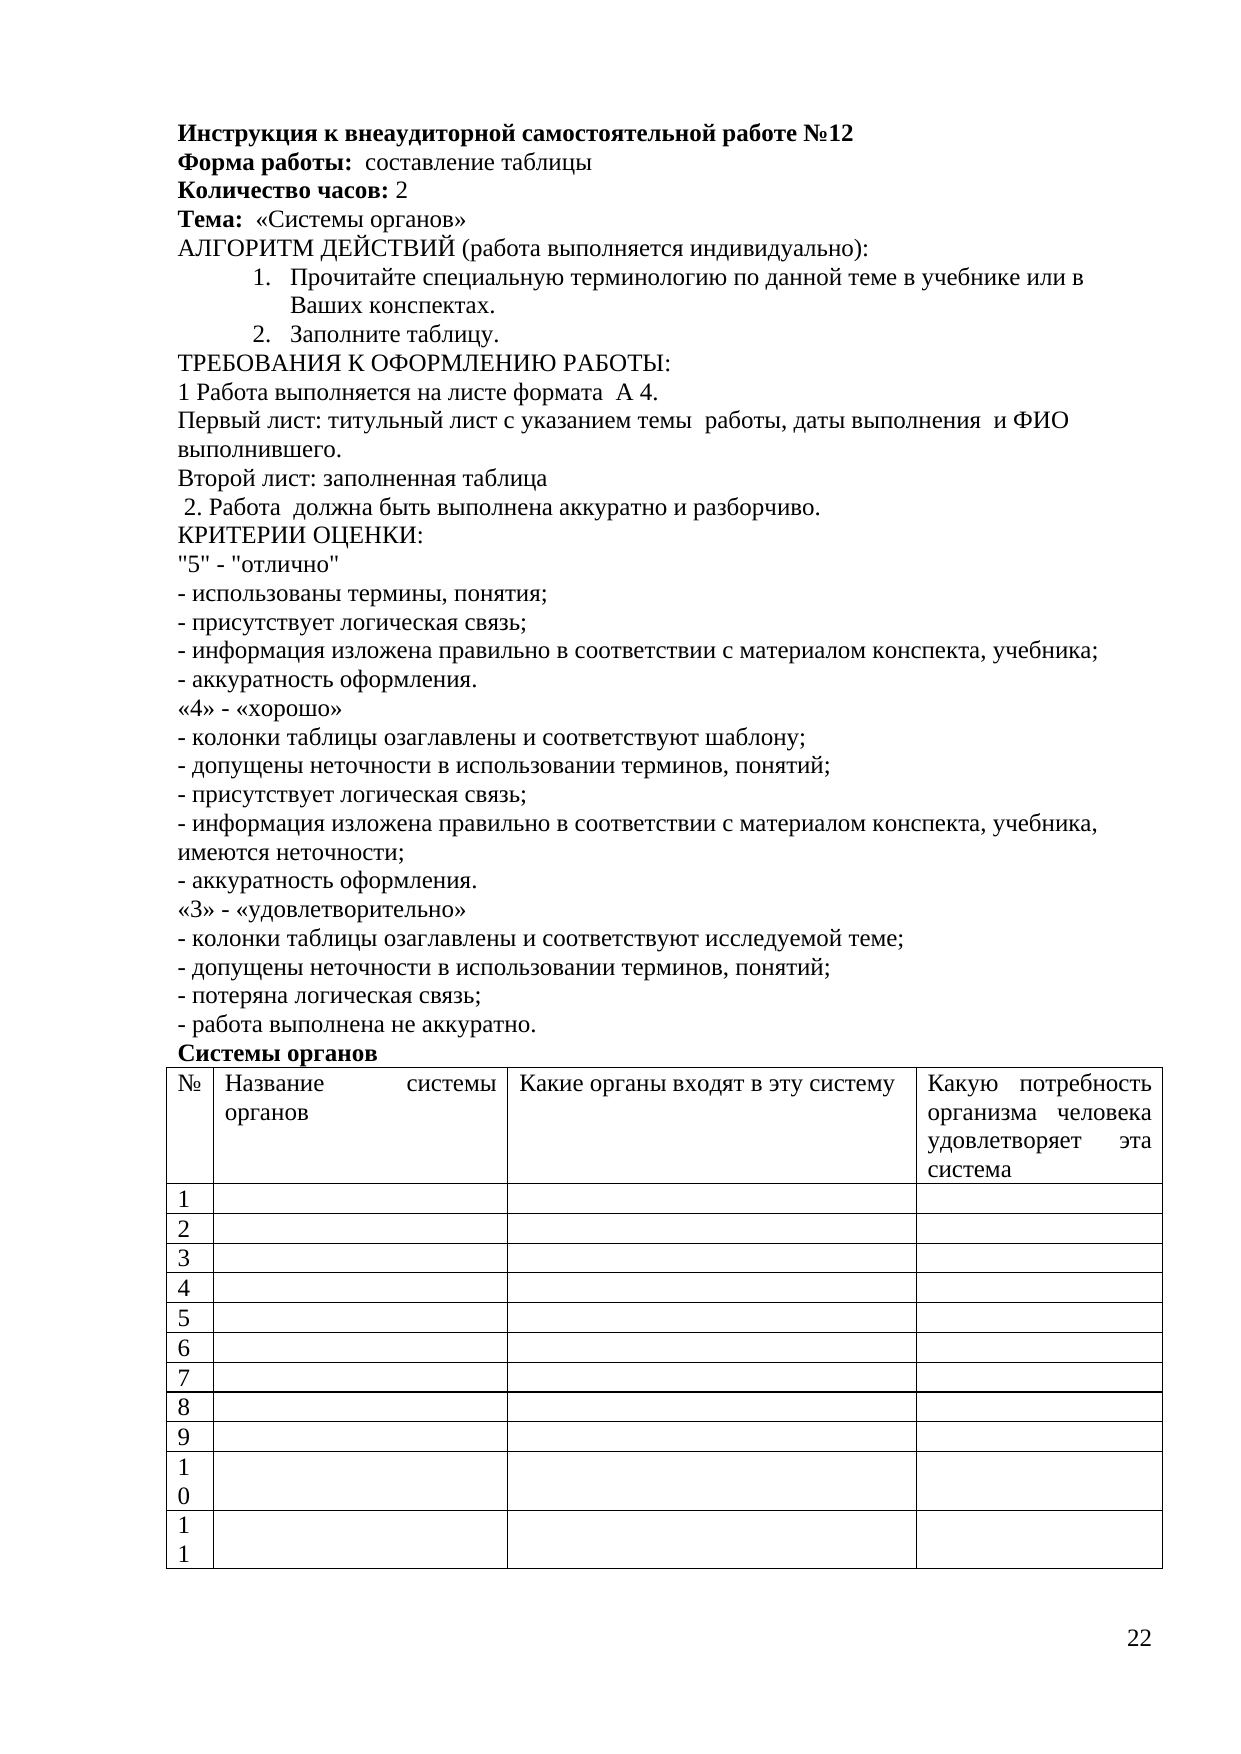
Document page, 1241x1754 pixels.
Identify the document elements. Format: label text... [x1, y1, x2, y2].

text - информация изложена правильно в соответствии с материалом конспекта, учебника, имеются неточности; [177, 808, 1152, 866]
text - допущены неточности в использовании терминов, понятий; [177, 952, 1152, 981]
table_cell [214, 1273, 507, 1302]
text Второй лист: заполненная таблица [177, 463, 1152, 492]
text - аккуратность оформления. [177, 664, 1152, 693]
table_cell 9 [167, 1422, 213, 1451]
text Количество часов: 2 [177, 176, 1152, 204]
table_cell [917, 1184, 1162, 1213]
table_cell 11 [167, 1511, 213, 1568]
table_header Какую потребность организма человека удовлетворяет эта система [917, 1068, 1162, 1183]
table_cell [917, 1303, 1162, 1332]
text - потеряна логическая связь; [177, 981, 1152, 1009]
text Тема: «Системы органов» [177, 204, 1152, 233]
table_cell 8 [167, 1393, 213, 1421]
table_cell [214, 1511, 507, 1568]
table_header № [167, 1068, 213, 1183]
table_cell [508, 1184, 916, 1213]
table_cell [214, 1184, 507, 1213]
text 2. Работа должна быть выполнена аккуратно и разборчиво. [177, 492, 1152, 521]
text 1 Работа выполняется на листе формата А 4. [177, 377, 1152, 406]
text - использованы термины, понятия; [177, 578, 1152, 607]
text ТРЕБОВАНИЯ К ОФОРМЛЕНИЮ РАБОТЫ: [177, 348, 1152, 377]
text Форма работы: составление таблицы [177, 147, 1152, 176]
table_cell [214, 1422, 507, 1451]
text - присутствует логическая связь; [177, 779, 1152, 808]
text - колонки таблицы озаглавлены и соответствуют исследуемой теме; [177, 923, 1152, 952]
table_cell [214, 1303, 507, 1332]
table_cell [917, 1273, 1162, 1302]
text - информация изложена правильно в соответствии с материалом конспекта, учебника; [177, 636, 1152, 664]
table_cell [508, 1422, 916, 1451]
table_cell [917, 1452, 1162, 1509]
text "5" - "отлично" [177, 549, 1152, 578]
table_cell [508, 1244, 916, 1272]
text Системы органов [177, 1038, 1152, 1067]
text - аккуратность оформления. [177, 866, 1152, 894]
text - колонки таблицы озаглавлены и соответствуют шаблону; [177, 722, 1152, 751]
text - допущены неточности в использовании терминов, понятий; [177, 751, 1152, 779]
list Прочитайте специальную терминологию по данной теме в учебнике или в Ваших конспектах. [252, 262, 1152, 319]
table_cell [508, 1273, 916, 1302]
table_header Какие органы входят в эту систему [508, 1068, 916, 1183]
text АЛГОРИТМ ДЕЙСТВИЙ (работа выполняется индивидуально): [177, 233, 1152, 262]
table_cell [508, 1303, 916, 1332]
table_cell [214, 1452, 507, 1509]
text - присутствует логическая связь; [177, 607, 1152, 636]
table_cell 7 [167, 1363, 213, 1391]
table_cell [508, 1214, 916, 1242]
table_cell 2 [167, 1214, 213, 1242]
table_cell [214, 1393, 507, 1421]
table_cell [917, 1393, 1162, 1421]
table_cell [917, 1214, 1162, 1242]
text «4» - «хорошо» [177, 693, 1152, 722]
table_header Название системы органов [214, 1068, 507, 1183]
text Инструкция к внеаудиторной самостоятельной работе №12 [177, 118, 1152, 147]
table_cell 10 [167, 1452, 213, 1509]
table_cell [508, 1393, 916, 1421]
table_cell [917, 1244, 1162, 1272]
list Заполните таблицу. [252, 319, 1152, 348]
table_cell [508, 1333, 916, 1362]
table_cell [214, 1363, 507, 1391]
table_cell [917, 1422, 1162, 1451]
text - работа выполнена не аккуратно. [177, 1009, 1152, 1038]
table_cell 5 [167, 1303, 213, 1332]
table_cell [508, 1452, 916, 1509]
text Первый лист: титульный лист с указанием темы работы, даты выполнения и ФИО выполнившего. [177, 406, 1152, 463]
table_cell [214, 1244, 507, 1272]
table_cell 1 [167, 1184, 213, 1213]
table_cell 3 [167, 1244, 213, 1272]
text КРИТЕРИИ ОЦЕНКИ: [177, 521, 1152, 549]
table_cell [508, 1363, 916, 1391]
table_cell [214, 1333, 507, 1362]
table_cell 6 [167, 1333, 213, 1362]
table_cell [214, 1214, 507, 1242]
table_cell [917, 1333, 1162, 1362]
table_cell [917, 1363, 1162, 1391]
table_cell 4 [167, 1273, 213, 1302]
text «3» - «удовлетворительно» [177, 894, 1152, 923]
table_cell [917, 1511, 1162, 1568]
table_cell [508, 1511, 916, 1568]
